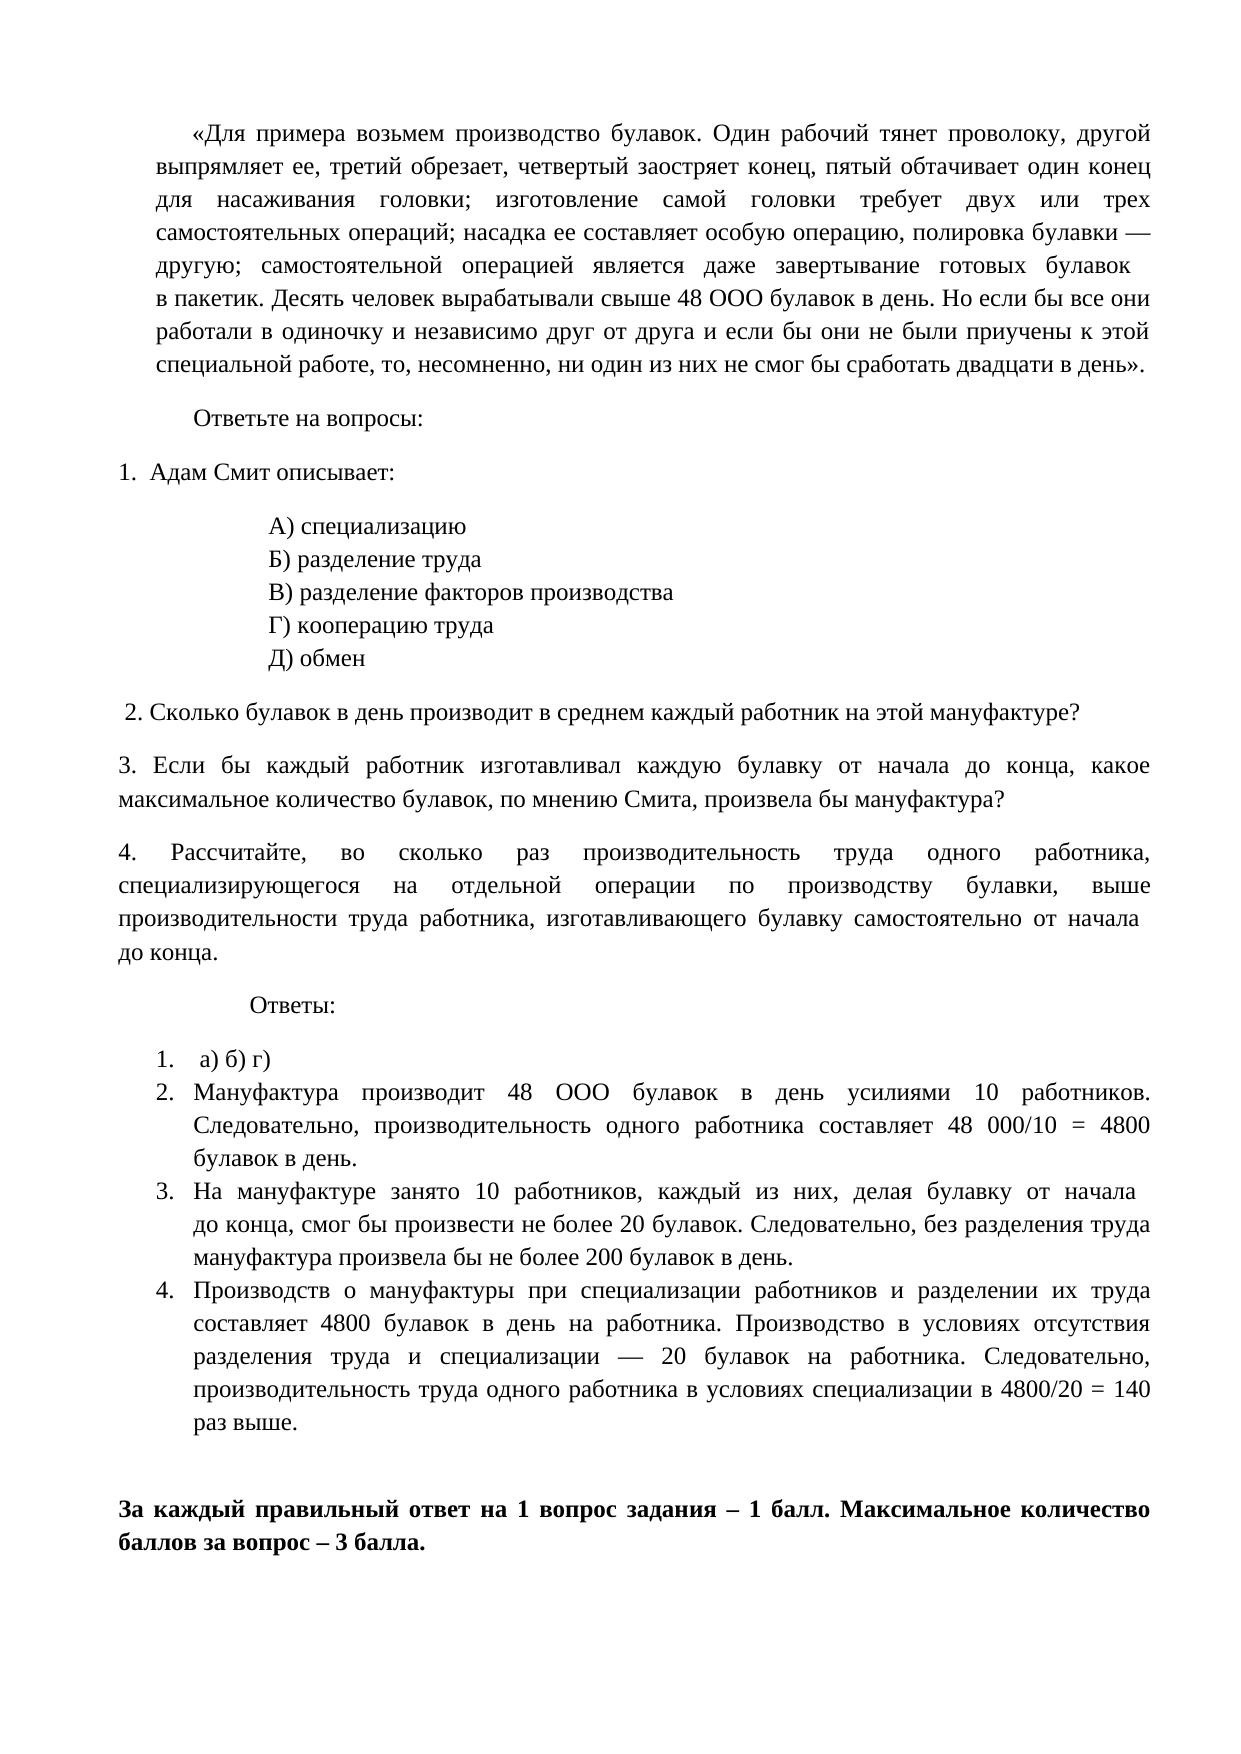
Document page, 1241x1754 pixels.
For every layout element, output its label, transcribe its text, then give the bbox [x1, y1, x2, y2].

list Б) разделение труда [268, 544, 1152, 573]
text За каждый правильный ответ на 1 вопрос задания – 1 балл. Максимальное количество баллов за вопрос – 3 балла. [118, 1494, 1152, 1556]
list Г) кооперацию труда [268, 610, 1152, 639]
text 3. Если бы каждый работник изготавливал каждую булавку от начала до конца, какое максимальное количество булавок, по мнению Смита, произвела бы мануфактура? [118, 751, 1152, 812]
list На мануфактуре занято 10 работников, каждый из них, делая булавку от начала до конца, смог бы произвести не более 20 булавок. Следовательно, без разделения труда мануфактура произвела бы не более 200 булавок в день. [156, 1176, 1152, 1271]
list Ответьте на вопросы: [193, 403, 1152, 432]
text 4. Рассчитайте, во сколько раз производительность труда одного работника, специализирующегося на отдельной операции по производству булавки, выше производительности труда работника, изготавливающего булавку самостоятельно от начала до конца. [118, 837, 1152, 965]
list Производств о мануфактуры при специализации работников и разделении их труда составляет 4800 булавок в день на работника. Производство в условиях отсутствия разделения труда и специализации — 20 булавок на работника. Следовательно, производительность труда одного работника в условиях специализации в 4800/20 = 140 раз выше. [156, 1275, 1152, 1436]
list А) специализацию [268, 511, 1152, 539]
list В) разделение факторов производства [268, 577, 1152, 606]
text Ответы: [118, 990, 1152, 1019]
list Д) обмен [268, 643, 1152, 672]
text «Для примера возьмем производство булавок. Один рабочий тянет проволоку, другой выпрямляет ее, третий обрезает, четвертый заостряет конец, пятый обтачивает один конец для насаживания головки; изготовление самой головки требует двух или трех самостоятельных операций; насадка ее составляет особую операцию, полировка булавки — другую; самостоятельной операцией является даже завертывание готовых булавок в пакетик. Десять человек вырабатывали свыше 48 ООО булавок в день. Но если бы все они работали в одиночку и независимо друг от друга и если бы они не были приучены к этой специальной работе, то, несомненно, ни один из них не смог бы сработать двадцати в день». [156, 118, 1152, 378]
list а) б) г) [156, 1044, 1152, 1073]
text 1. Адам Смит описывает: [118, 457, 1152, 486]
text 2. Сколько булавок в день производит в среднем каждый работник на этой мануфактуре? [118, 697, 1152, 726]
list Мануфактура производит 48 ООО булавок в день усилиями 10 работников. Следовательно, производительность одного работника составляет 48 000/10 = 4800 булавок в день. [156, 1077, 1152, 1172]
